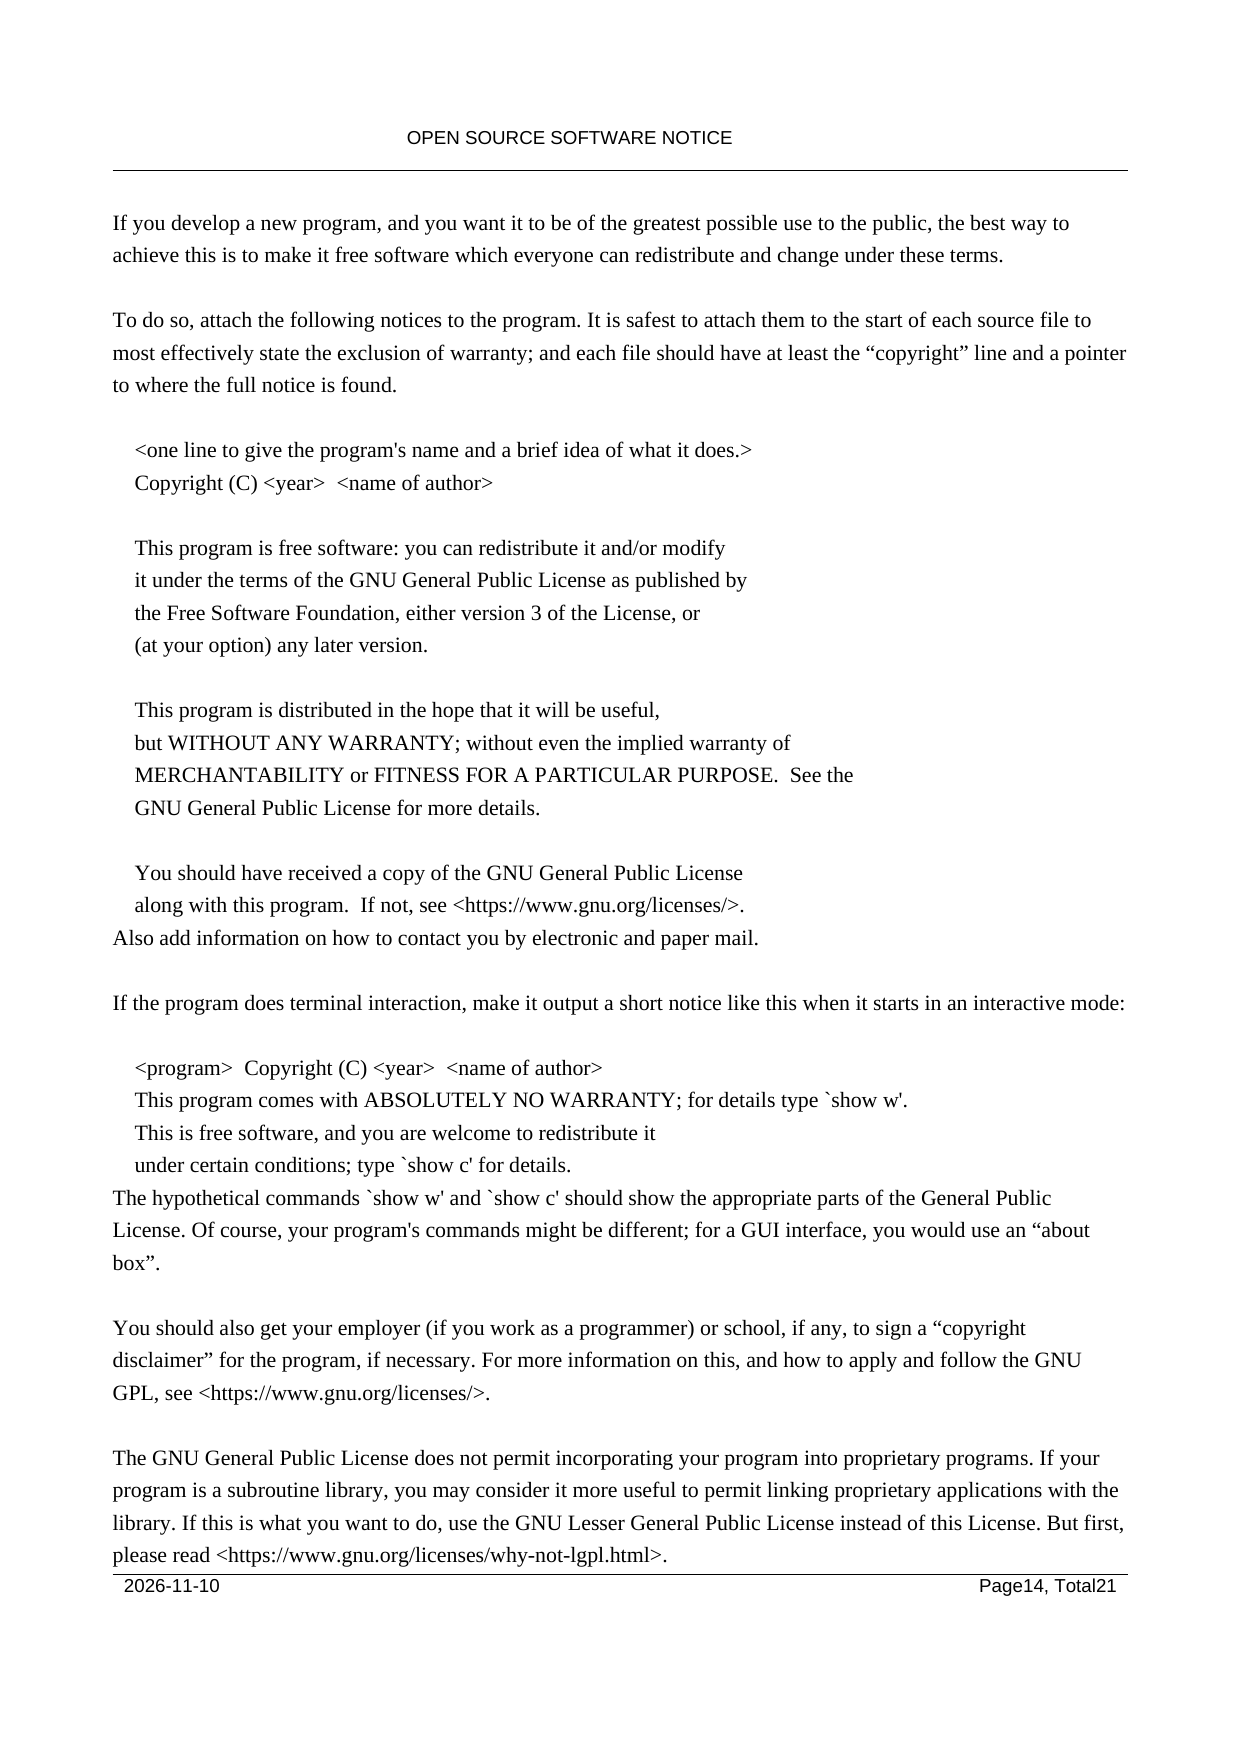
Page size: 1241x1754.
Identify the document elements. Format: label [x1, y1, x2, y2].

text [112, 206, 1128, 1571]
